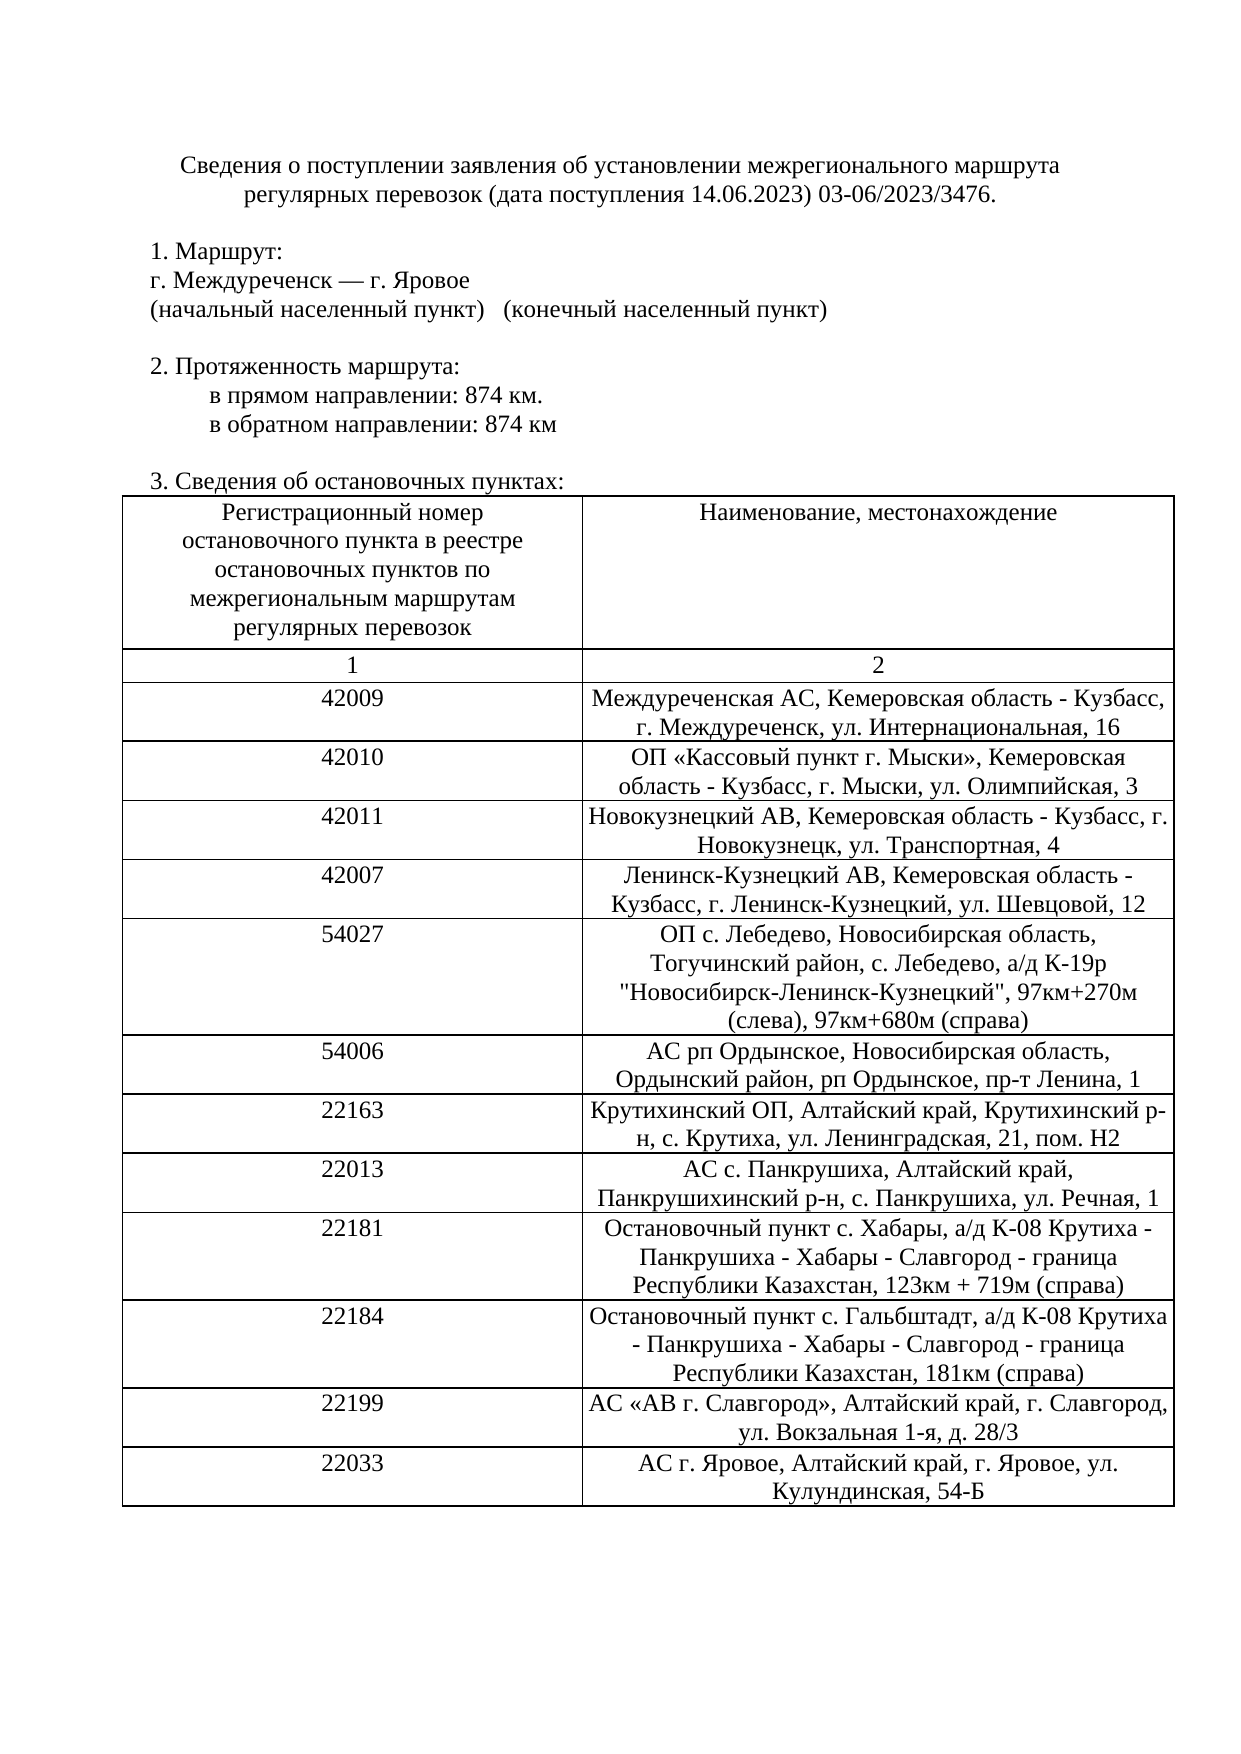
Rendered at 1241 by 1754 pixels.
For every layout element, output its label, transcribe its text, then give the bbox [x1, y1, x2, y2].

table_cell АС с. Панкрушиха, Алтайский край, Панкрушихинский р-н, с. Панкрушиха, ул. Речная, 1 [583, 1154, 1173, 1211]
table_cell Остановочный пункт с. Гальбштадт, а/д К-08 Крутиха - Панкрушиха - Хабары - Славгород - граница Республики Казахстан, 181км (справа) [583, 1301, 1173, 1387]
table_cell 22184 [123, 1301, 582, 1387]
table_header Наименование, местонахождение [583, 497, 1173, 648]
table_cell 54006 [123, 1036, 582, 1093]
table_cell 1 [123, 650, 582, 681]
text в обратном направлении: 874 км [150, 409, 1090, 437]
table_cell Междуреченская АС, Кемеровская область - Кузбасс, г. Междуреченск, ул. Интернациональная, 16 [583, 683, 1173, 740]
table_cell АС «АВ г. Славгород», Алтайский край, г. Славгород, ул. Вокзальная 1-я, д. 28/3 [583, 1389, 1173, 1446]
text в прямом направлении: 874 км. [150, 380, 1090, 409]
table_cell 22033 [123, 1448, 582, 1505]
table_cell ОП с. Лебедево, Новосибирская область, Тогучинский район, с. Лебедево, а/д К-19р "Новосибирск-Ленинск-Кузнецкий", 97км+270м (слева), 97км+680м (справа) [583, 919, 1173, 1034]
table_cell 22013 [123, 1154, 582, 1211]
table_cell 42009 [123, 683, 582, 740]
table_cell 42007 [123, 860, 582, 918]
table_cell Ленинск-Кузнецкий АВ, Кемеровская область - Кузбасс, г. Ленинск-Кузнецкий, ул. Шевцовой, 12 [583, 860, 1173, 918]
text 3. Сведения об остановочных пунктах: [150, 466, 1090, 495]
table_cell 54027 [123, 919, 582, 1034]
table_cell Остановочный пункт с. Хабары, а/д К-08 Крутиха - Панкрушиха - Хабары - Славгород - граница Республики Казахстан, 123км + 719м (справа) [583, 1213, 1173, 1299]
table_cell Крутихинский ОП, Алтайский край, Крутихинский р-н, с. Крутиха, ул. Ленинградская, 21, пом. Н2 [583, 1095, 1173, 1152]
table_cell АС г. Яровое, Алтайский край, г. Яровое, ул. Кулундинская, 54-Б [583, 1448, 1173, 1505]
table_cell 2 [583, 650, 1173, 681]
table_cell ОП «Кассовый пункт г. Мыски», Кемеровская область - Кузбасс, г. Мыски, ул. Олимпийская, 3 [583, 742, 1173, 799]
table_cell 42011 [123, 801, 582, 858]
table_header Регистрационный номер остановочного пункта в реестре остановочных пунктов по межрегиональным маршрутам регулярных перевозок [123, 497, 582, 648]
table_cell АС рп Ордынское, Новосибирская область, Ордынский район, рп Ордынское, пр-т Ленина, 1 [583, 1036, 1173, 1093]
table_cell 22199 [123, 1389, 582, 1446]
text 2. Протяженность маршрута: [150, 351, 1090, 380]
text Сведения о поступлении заявления об установлении межрегионального маршрута регулярных перевозок (дата поступления 14.06.2023) 03-06/2023/3476. [150, 150, 1090, 207]
table_cell Новокузнецкий АВ, Кемеровская область - Кузбасс, г. Новокузнецк, ул. Транспортная, 4 [583, 801, 1173, 858]
text 1. Маршрут: [150, 236, 1090, 265]
table_cell 42010 [123, 742, 582, 799]
table_cell 22163 [123, 1095, 582, 1152]
table_cell 22181 [123, 1213, 582, 1299]
text г. Междуреченск — г. Яровое [150, 265, 1090, 294]
text (начальный населенный пункт) (конечный населенный пункт) [150, 294, 1090, 322]
